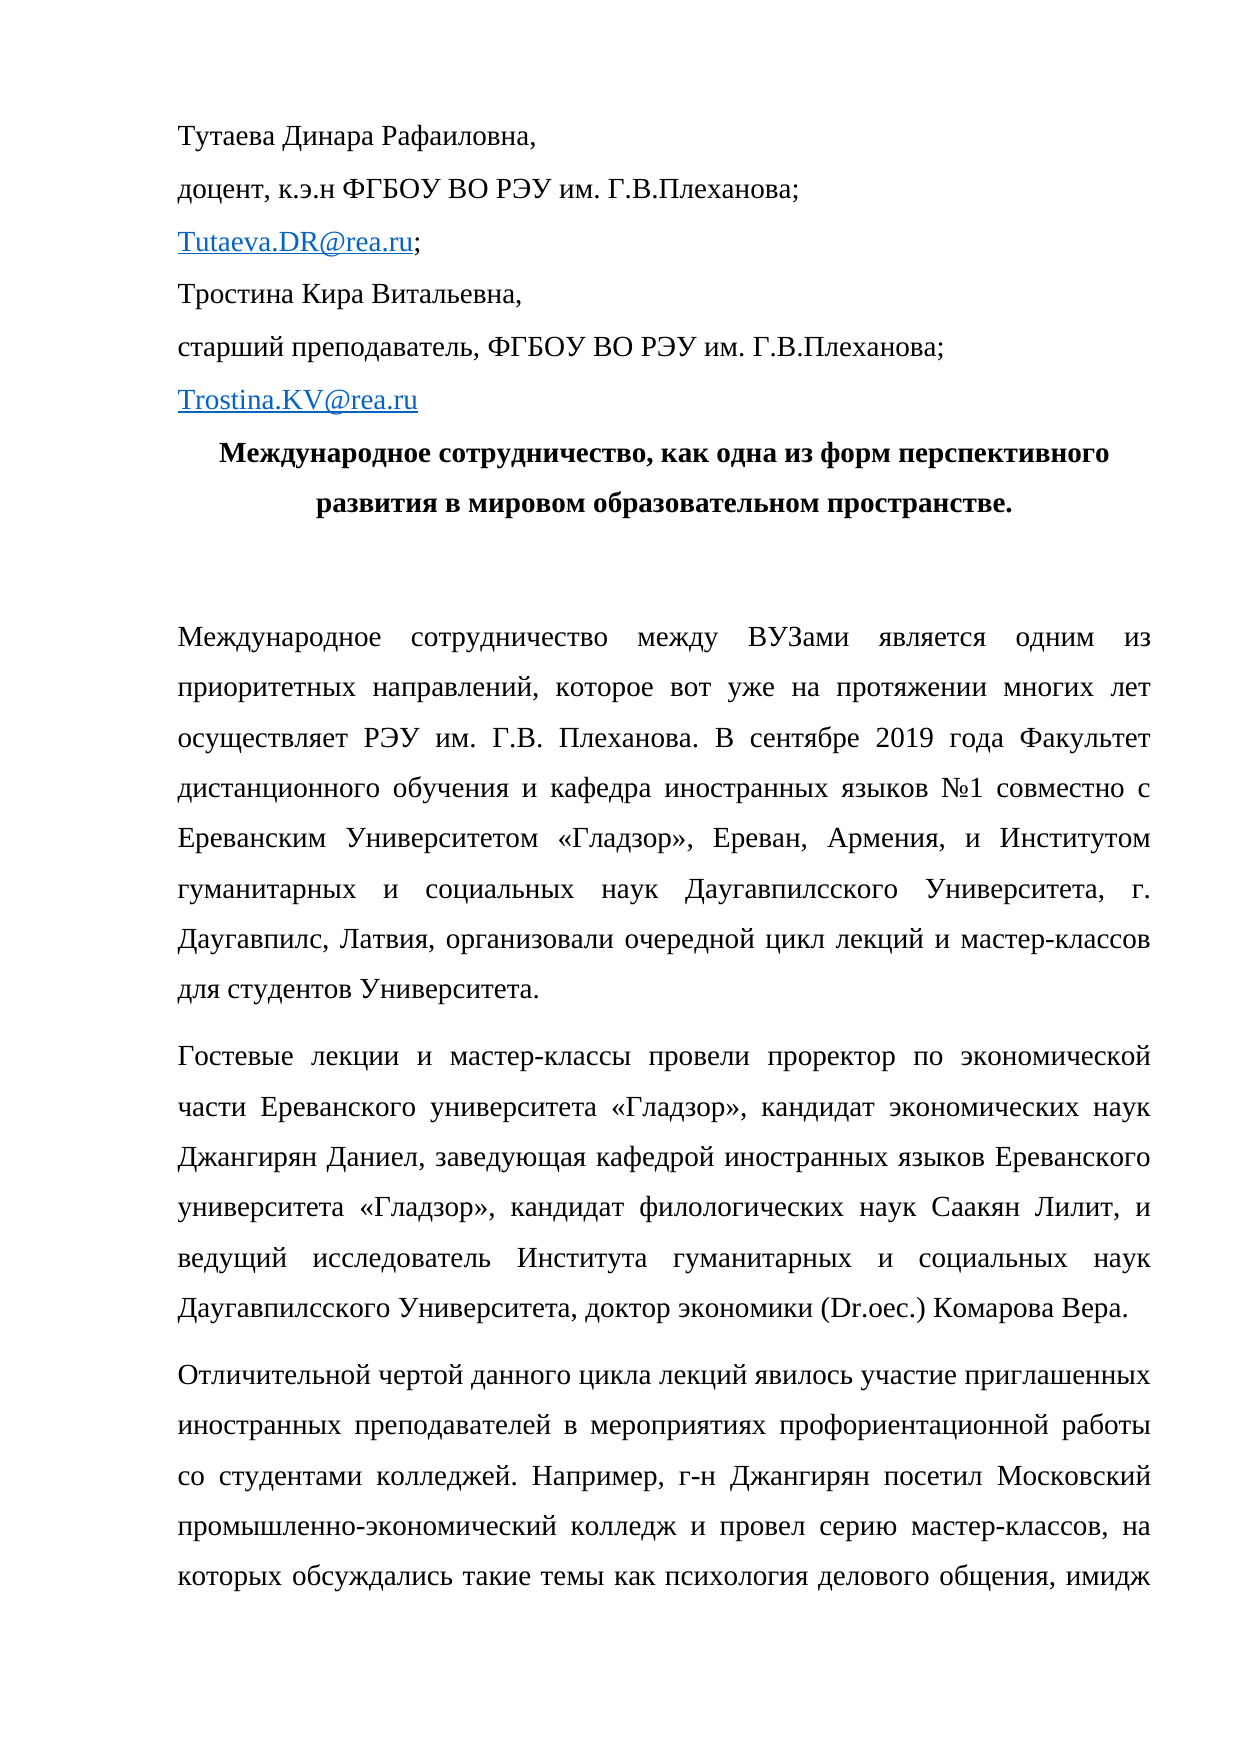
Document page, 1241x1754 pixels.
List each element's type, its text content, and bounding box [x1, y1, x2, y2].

text Tutaeva.DR@rea.ru; [177, 224, 1152, 257]
text Тростина Кира Витальевна, [177, 277, 1152, 310]
text старший преподаватель, ФГБОУ ВО РЭУ им. Г.В.Плеханова; [177, 329, 1152, 363]
text Гостевые лекции и мастер-классы провели проректор по экономической части Ереванского университета «Гладзор», кандидат экономических наук Джангирян Даниел, заведующая кафедрой иностранных языков Ереванского университета «Гладзор», кандидат филологических наук Саакян Лилит, и ведущий исследователь Института гуманитарных и социальных наук Даугавпилсского Университета, доктор экономики (Dr.oec.) Комарова Вера. [177, 1038, 1152, 1323]
text Международное сотрудничество между ВУЗами является одним из приоритетных направлений, которое вот уже на протяжении многих лет осуществляет РЭУ им. Г.В. Плеханова. В сентябре 2019 года Факультет дистанционного обучения и кафедра иностранных языков №1 совместно с Ереванским Университетом «Гладзор», Ереван, Армения, и Институтом гуманитарных и социальных наук Даугавпилсского Университета, г. Даугавпилс, Латвия, организовали очередной цикл лекций и мастер-классов для студентов Университета. [177, 619, 1152, 1005]
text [177, 1357, 1152, 1592]
text Международное сотрудничество, как одна из форм перспективного развития в мировом образовательном пространстве. [177, 435, 1152, 519]
text Тутаева Динара Рафаиловна, [177, 118, 1152, 152]
text доцент, к.э.н ФГБОУ ВО РЭУ им. Г.В.Плеханова; [177, 171, 1152, 204]
text Trostina.KV@rea.ru [177, 382, 1152, 416]
